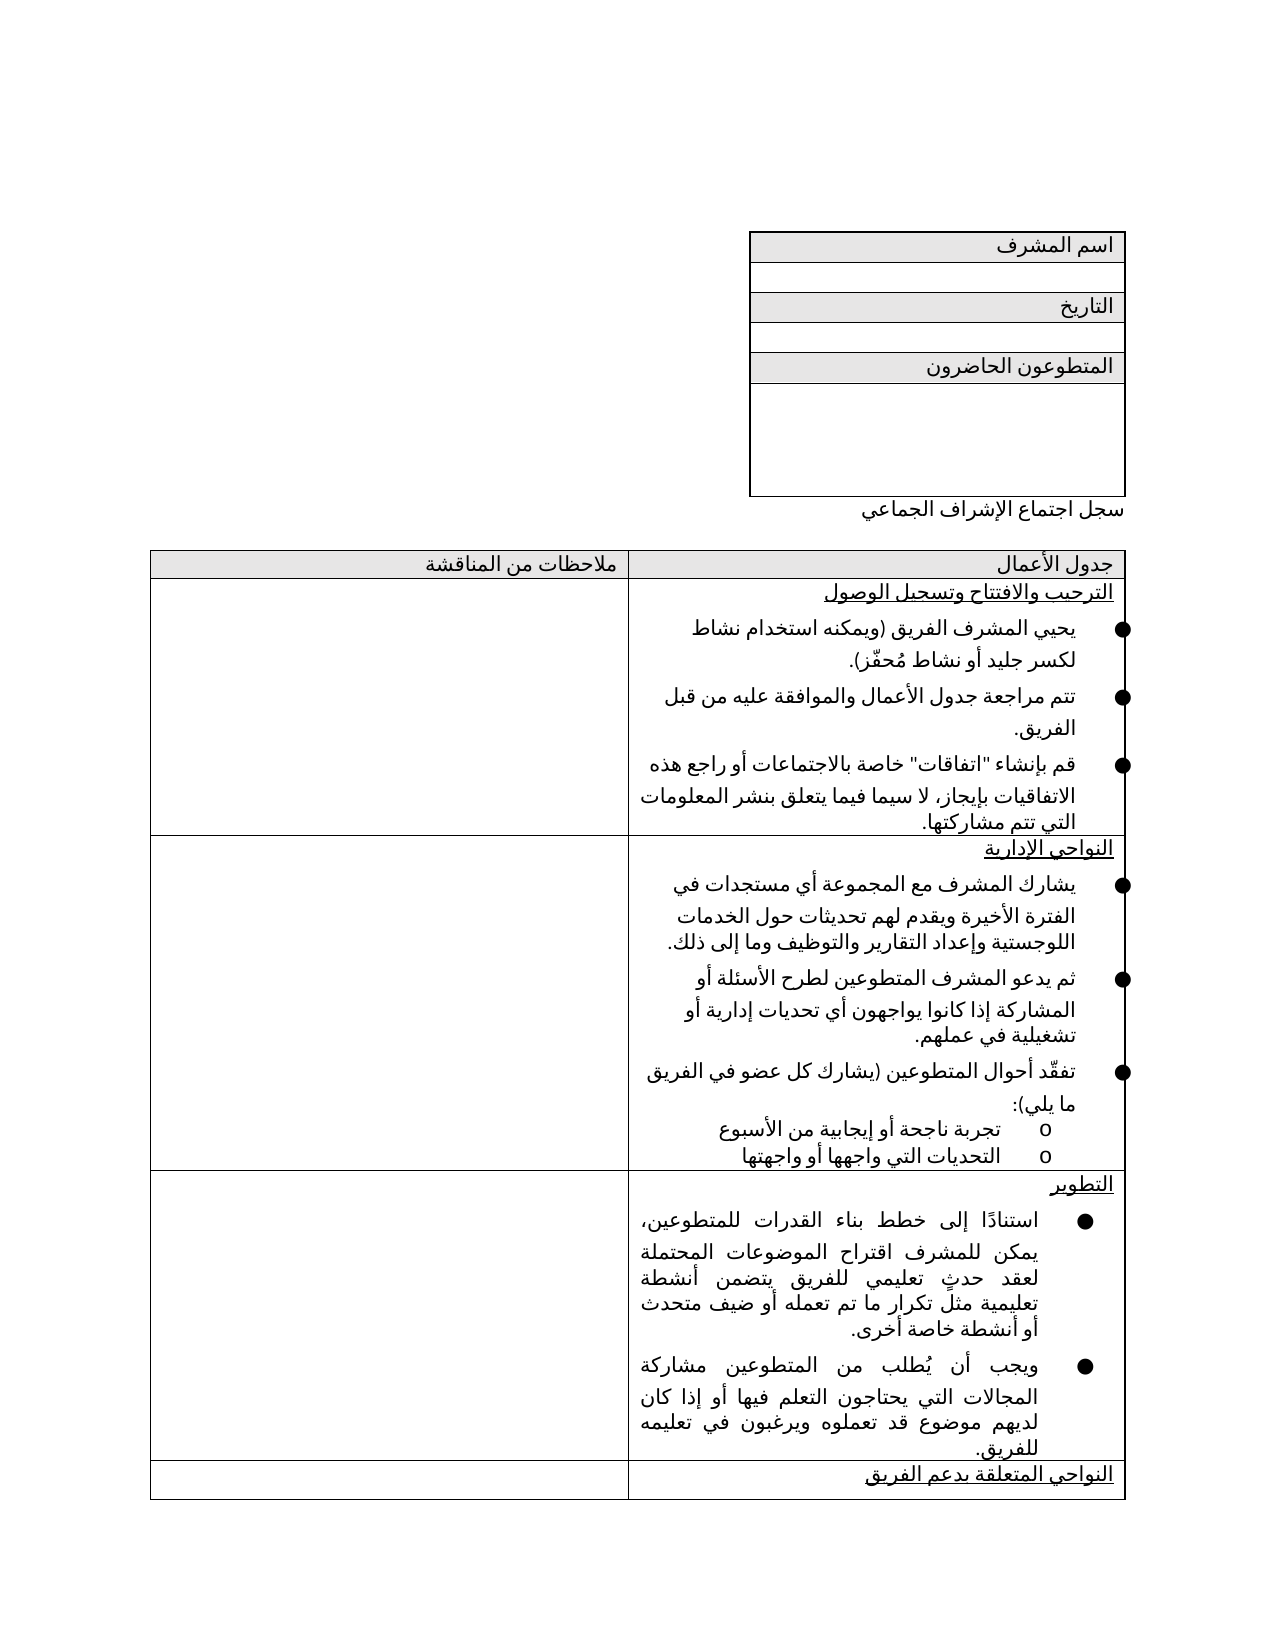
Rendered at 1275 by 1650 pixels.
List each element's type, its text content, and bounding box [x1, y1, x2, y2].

table_cell [751, 384, 1124, 496]
table_cell المتطوعون الحاضرون [751, 353, 1124, 382]
table_cell التطوير استنادًا إلى خطط بناء القدرات للمتطوعين، يمكن للمشرف اقتراح الموضوعات المحتملة لعقد حدثٍ تعليمي للفريق يتضمن أنشطة تعليمية مثل تكرار ما تم تعمله أو ضيف متحدث أو أنشطة خاصة أخرى. ويجب أن يُطلب من المتطوعين مشاركة المجالات التي يحتاجون التعلم فيها أو إذا كان لديهم موضوع قد تعملوه ويرغبون في تعليمه للفريق. [629, 1171, 1124, 1460]
table_cell [151, 1461, 628, 1499]
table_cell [629, 1461, 1124, 1499]
table_cell [751, 263, 1124, 292]
table_cell الترحيب والافتتاح وتسجيل الوصول يحيي المشرف الفريق (ويمكنه استخدام نشاط لكسر جليد أو نشاط مُحفّز). تتم مراجعة جدول الأعمال والموافقة عليه من قبل الفريق. قم بإنشاء "اتفاقات" خاصة بالاجتماعات أو راجع هذه الاتفاقيات بإيجاز، لا سيما فيما يتعلق بنشر المعلومات التي تتم مشاركتها. [629, 579, 1124, 834]
table_cell التاريخ [751, 293, 1124, 322]
table_header ملاحظات من المناقشة [151, 551, 628, 578]
table_header جدول الأعمال [629, 551, 1124, 578]
table_cell النواحي الإدارية يشارك المشرف مع المجموعة أي مستجدات في الفترة الأخيرة ويقدم لهم تحديثات حول الخدمات اللوجستية وإعداد التقارير والتوظيف وما إلى ذلك. ثم يدعو المشرف المتطوعين لطرح الأسئلة أو المشاركة إذا كانوا يواجهون أي تحديات إدارية أو تشغيلية في عملهم. تفقّد أحوال المتطوعين (يشارك كل عضو في الفريق ما يلي): تجربة ناجحة أو إيجابية من الأسبوع التحديات التي واجهها أو واجهتها [629, 836, 1124, 1170]
table_cell [151, 579, 628, 834]
table_cell [151, 836, 628, 1170]
table_cell [751, 323, 1124, 352]
text سجل اجتماع الإشراف الجماعي [150, 497, 1125, 522]
table_cell [151, 1171, 628, 1460]
table_header اسم المشرف [751, 233, 1124, 262]
